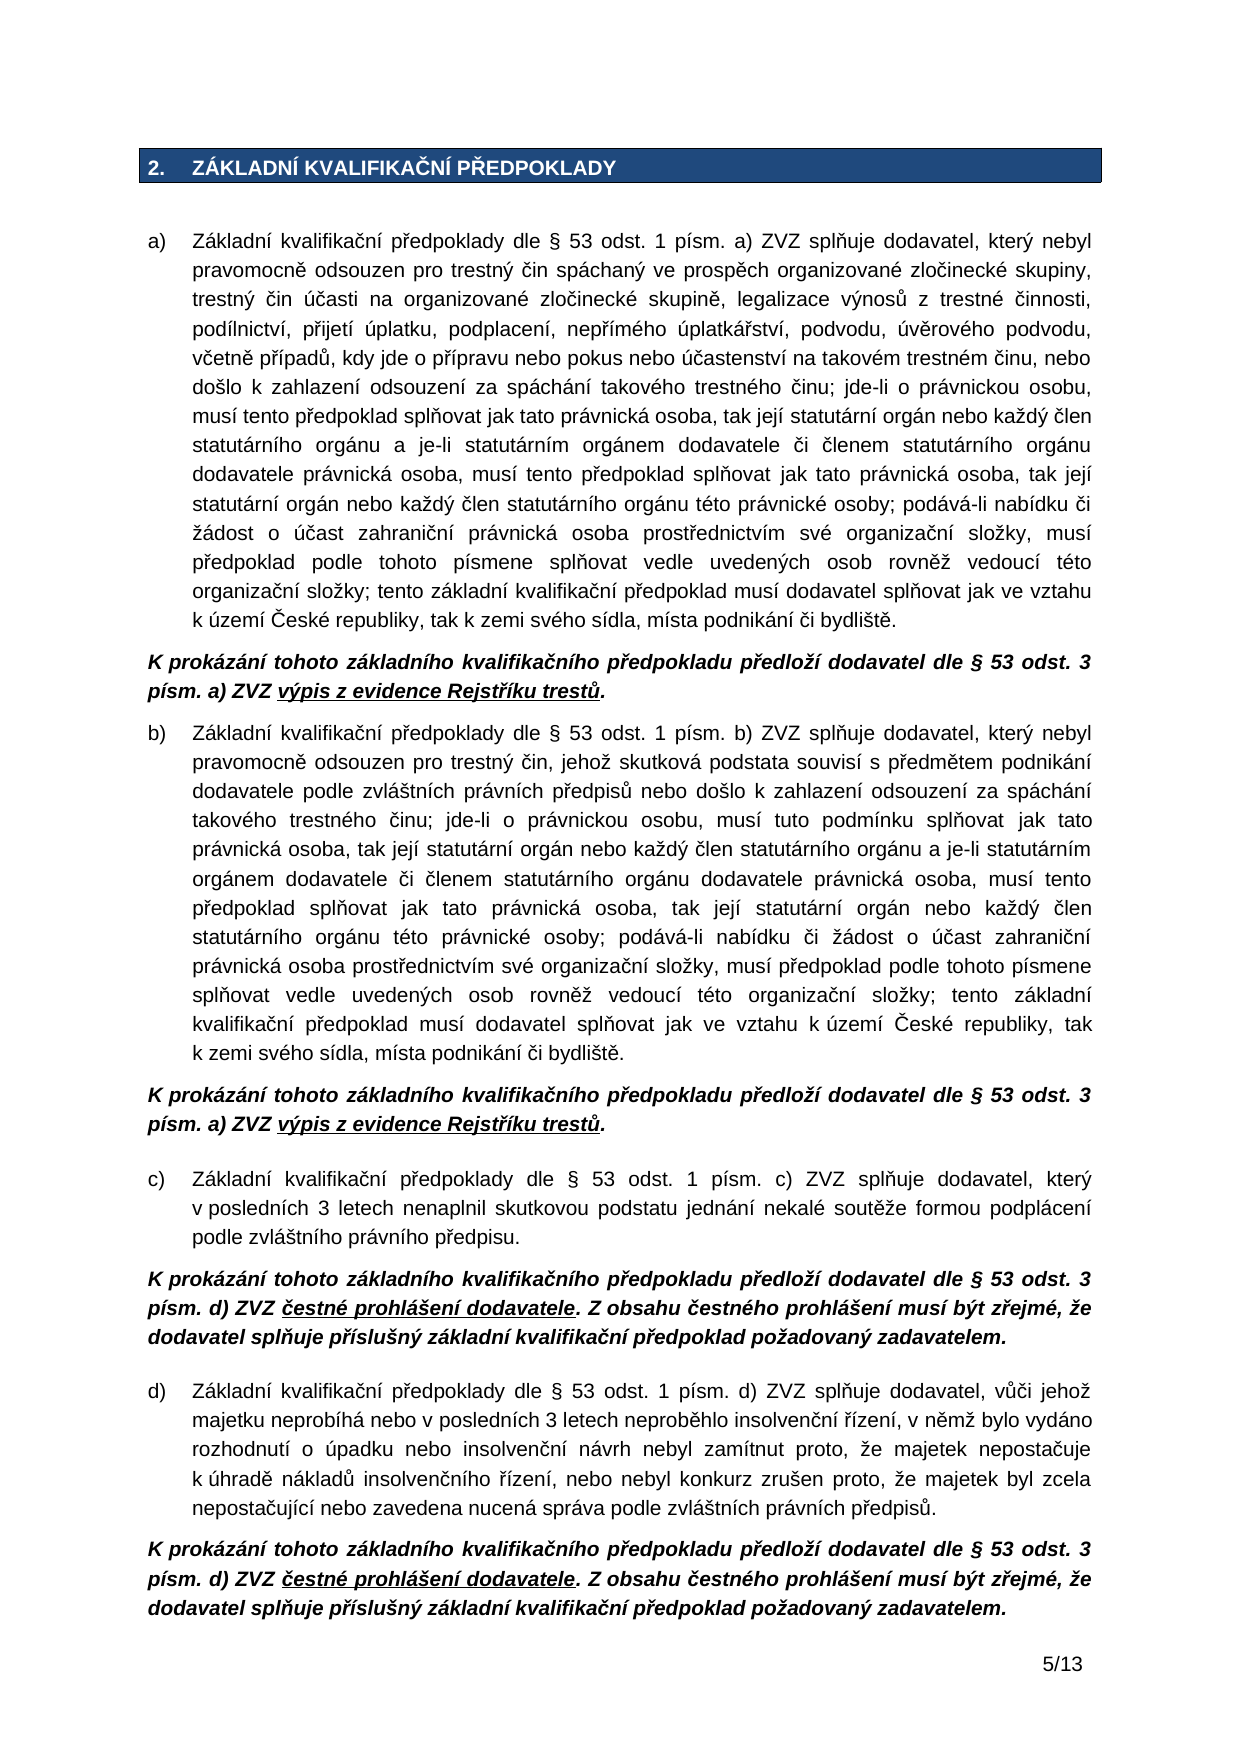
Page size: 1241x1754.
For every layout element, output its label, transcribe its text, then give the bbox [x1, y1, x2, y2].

text K prokázání tohoto základního kvalifikačního předpokladu předloží dodavatel dle § 53 odst. 3 písm. a) ZVZ výpis z evidence Rejstříku trestů. [148, 644, 1093, 703]
list Základní kvalifikační předpoklady dle § 53 odst. 1 písm. d) ZVZ splňuje dodavatel, vůči jehož majetku neprobíhá nebo v posledních 3 letech neproběhlo insolvenční řízení, v němž bylo vydáno rozhodnutí o úpadku nebo insolvenční návrh nebyl zamítnut proto, že majetek nepostačuje k úhradě nákladů insolvenčního řízení, nebo nebyl konkurz zrušen proto, že majetek byl zcela nepostačující nebo zavedena nucená správa podle zvláštních právních předpisů. [148, 1374, 1093, 1519]
text K prokázání tohoto základního kvalifikačního předpokladu předloží dodavatel dle § 53 odst. 3 písm. a) ZVZ výpis z evidence Rejstříku trestů. [148, 1078, 1093, 1136]
list Základní kvalifikační předpoklady dle § 53 odst. 1 písm. c) ZVZ splňuje dodavatel, který v posledních 3 letech nenaplnil skutkovou podstatu jednání nekalé soutěže formou podplácení podle zvláštního právního předpisu. [148, 1161, 1093, 1249]
list ZÁKLADNÍ KVALIFIKAČNÍ PŘEDPOKLADY [140, 149, 1101, 182]
list Základní kvalifikační předpoklady dle § 53 odst. 1 písm. b) ZVZ splňuje dodavatel, který nebyl pravomocně odsouzen pro trestný čin, jehož skutková podstata souvisí s předmětem podnikání dodavatele podle zvláštních právních předpisů nebo došlo k zahlazení odsouzení za spáchání takového trestného činu; jde-li o právnickou osobu, musí tuto podmínku splňovat jak tato právnická osoba, tak její statutární orgán nebo každý člen statutárního orgánu a je-li statutárním orgánem dodavatele či členem statutárního orgánu dodavatele právnická osoba, musí tento předpoklad splňovat jak tato právnická osoba, tak její statutární orgán nebo každý člen statutárního orgánu této právnické osoby; podává-li nabídku či žádost o účast zahraniční právnická osoba prostřednictvím své organizační složky, musí předpoklad podle tohoto písmene splňovat vedle uvedených osob rovněž vedoucí této organizační složky; tento základní kvalifikační předpoklad musí dodavatel splňovat jak ve vztahu k území České republiky, tak k zemi svého sídla, místa podnikání či bydliště. [148, 715, 1093, 1065]
list Základní kvalifikační předpoklady dle § 53 odst. 1 písm. a) ZVZ splňuje dodavatel, který nebyl pravomocně odsouzen pro trestný čin spáchaný ve prospěch organizované zločinecké skupiny, trestný čin účasti na organizované zločinecké skupině, legalizace výnosů z trestné činnosti, podílnictví, přijetí úplatku, podplacení, nepřímého úplatkářství, podvodu, úvěrového podvodu, včetně případů, kdy jde o přípravu nebo pokus nebo účastenství na takovém trestném činu, nebo došlo k zahlazení odsouzení za spáchání takového trestného činu; jde-li o právnickou osobu, musí tento předpoklad splňovat jak tato právnická osoba, tak její statutární orgán nebo každý člen statutárního orgánu a je-li statutárním orgánem dodavatele či členem statutárního orgánu dodavatele právnická osoba, musí tento předpoklad splňovat jak tato právnická osoba, tak její statutární orgán nebo každý člen statutárního orgánu této právnické osoby; podává-li nabídku či žádost o účast zahraniční právnická osoba prostřednictvím své organizační složky, musí předpoklad podle tohoto písmene splňovat vedle uvedených osob rovněž vedoucí této organizační složky; tento základní kvalifikační předpoklad musí dodavatel splňovat jak ve vztahu k území České republiky, tak k zemi svého sídla, místa podnikání či bydliště. [148, 224, 1093, 632]
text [148, 1532, 1093, 1619]
